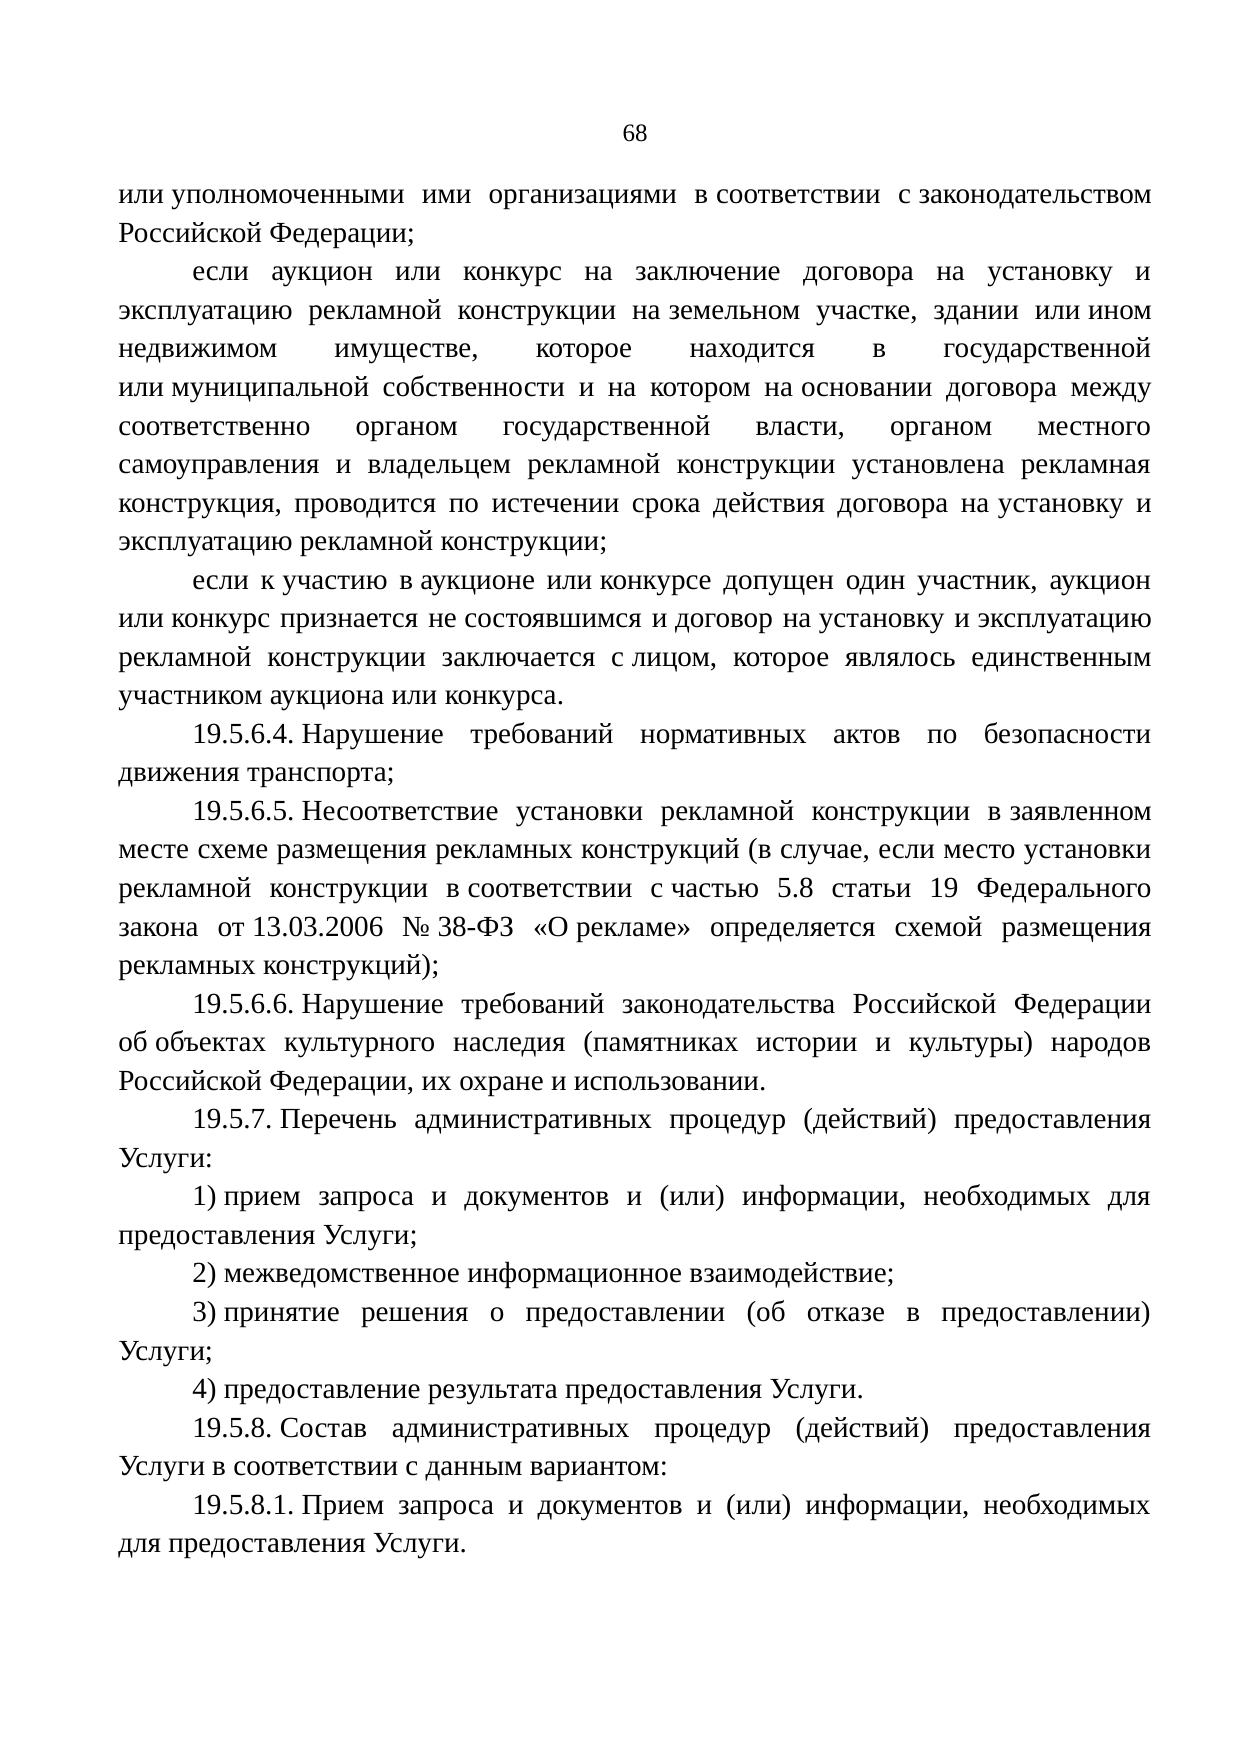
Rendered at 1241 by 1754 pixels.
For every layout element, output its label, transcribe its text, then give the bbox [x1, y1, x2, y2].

text 2) межведомственное информационное взаимодействие; [118, 1256, 1152, 1289]
text 19.5.6.4. Нарушение требований нормативных актов по безопасности движения транспорта; [118, 716, 1152, 788]
text 19.5.6.5. Несоответствие установки рекламной конструкции в заявленном месте схеме размещения рекламных конструкций (в случае, если место установки рекламной конструкции в соответствии с частью 5.8 статьи 19 Федерального закона от 13.03.2006 № 38-ФЗ «О рекламе» определяется схемой размещения рекламных конструкций); [118, 793, 1152, 981]
text если аукцион или конкурс на заключение договора на установку и эксплуатацию рекламной конструкции на земельном участке, здании или ином недвижимом имуществе, которое находится в государственной или муниципальной собственности и на котором на основании договора между соответственно органом государственной власти, органом местного самоуправления и владельцем рекламной конструкции установлена рекламная конструкция, проводится по истечении срока действия договора на установку и эксплуатацию рекламной конструкции; [118, 253, 1152, 557]
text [118, 176, 1152, 248]
text 19.5.6.6. Нарушение требований законодательства Российской Федерации об объектах культурного наследия (памятниках истории и культуры) народов Российской Федерации, их охране и использовании. [118, 986, 1152, 1096]
text если к участию в аукционе или конкурсе допущен один участник, аукцион или конкурс признается не состоявшимся и договор на установку и эксплуатацию рекламной конструкции заключается с лицом, которое являлось единственным участником аукциона или конкурса. [118, 562, 1152, 711]
text 3) принятие решения о предоставлении (об отказе в предоставлении) Услуги; [118, 1294, 1152, 1366]
text 19.5.8.1. Прием запроса и документов и (или) информации, необходимых для предоставления Услуги. [118, 1487, 1152, 1559]
text 4) предоставление результата предоставления Услуги. [118, 1371, 1152, 1405]
text 1) прием запроса и документов и (или) информации, необходимых для предоставления Услуги; [118, 1178, 1152, 1251]
text 19.5.8. Состав административных процедур (действий) предоставления Услуги в соответствии с данным вариантом: [118, 1410, 1152, 1482]
text 19.5.7. Перечень административных процедур (действий) предоставления Услуги: [118, 1101, 1152, 1173]
